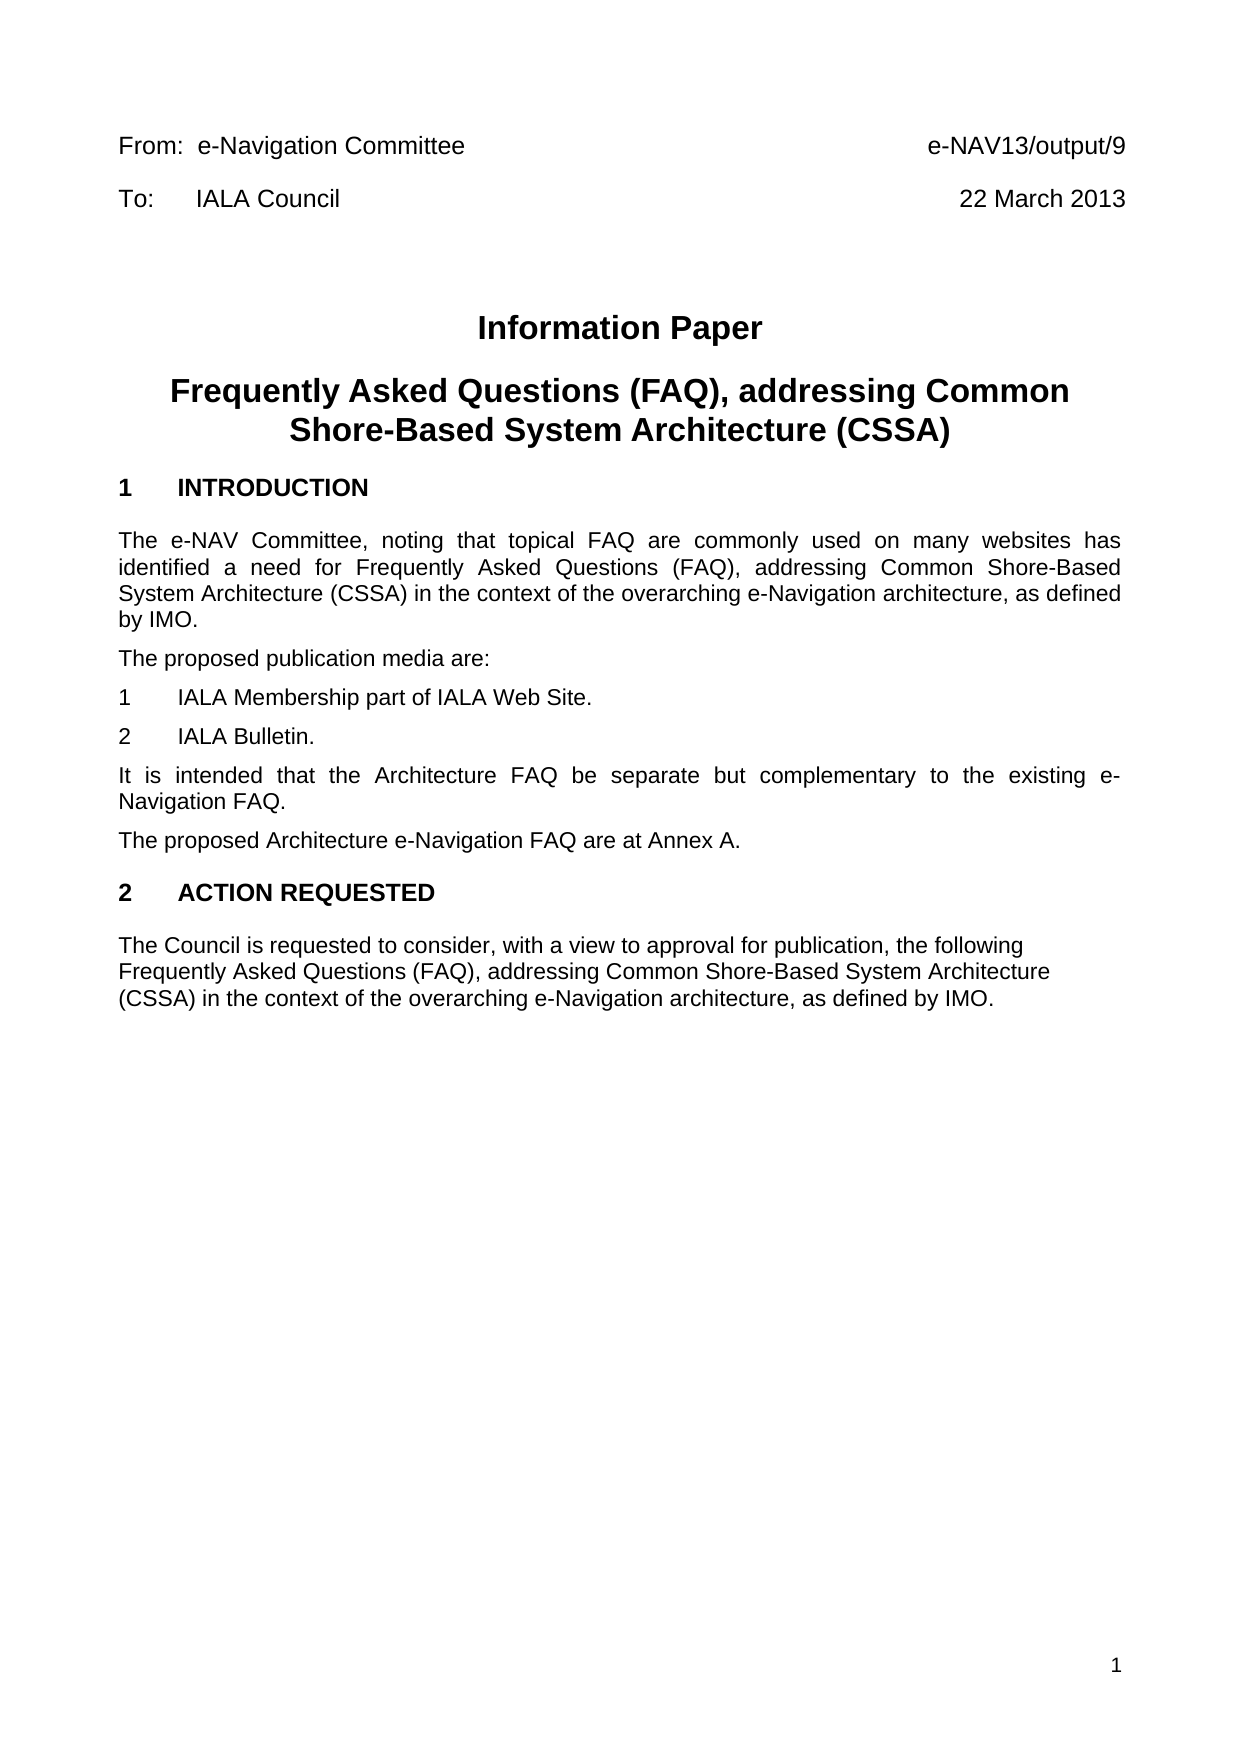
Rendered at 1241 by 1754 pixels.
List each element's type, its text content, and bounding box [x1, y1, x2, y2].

list IALA Bulletin. [118, 723, 1122, 749]
table_cell To: IALA Council [107, 172, 568, 226]
table_cell 22 March 2013 [568, 172, 1137, 226]
table_header From: e-Navigation Committee [107, 118, 568, 172]
text The proposed Architecture e-Navigation FAQ are at Annex A. [118, 827, 1122, 853]
subtitle Introduction [118, 473, 1122, 502]
text It is intended that the Architecture FAQ be separate but complementary to the existing e-Navigation FAQ. [118, 762, 1122, 814]
list IALA Membership part of IALA Web Site. [118, 684, 1122, 710]
title Frequently Asked Questions (FAQ), addressing Common Shore-Based System Architecture (CSSA) [118, 372, 1122, 448]
table_header e-NAV13/output/9 [568, 118, 1137, 172]
text The e-NAV Committee, noting that topical FAQ are commonly used on many websites has identified a need for Frequently Asked Questions (FAQ), addressing Common Shore-Based System Architecture (CSSA) in the context of the overarching e-Navigation architecture, as defined by IMO. [118, 527, 1122, 633]
title Information Paper [118, 308, 1122, 347]
subtitle Action requested [118, 878, 1122, 907]
text The proposed publication media are: [118, 645, 1122, 671]
text The Council is requested to consider, with a view to approval for publication, the following Frequently Asked Questions (FAQ), addressing Common Shore-Based System Architecture (CSSA) in the context of the overarching e-Navigation architecture, as defined by IMO. [118, 932, 1122, 1011]
